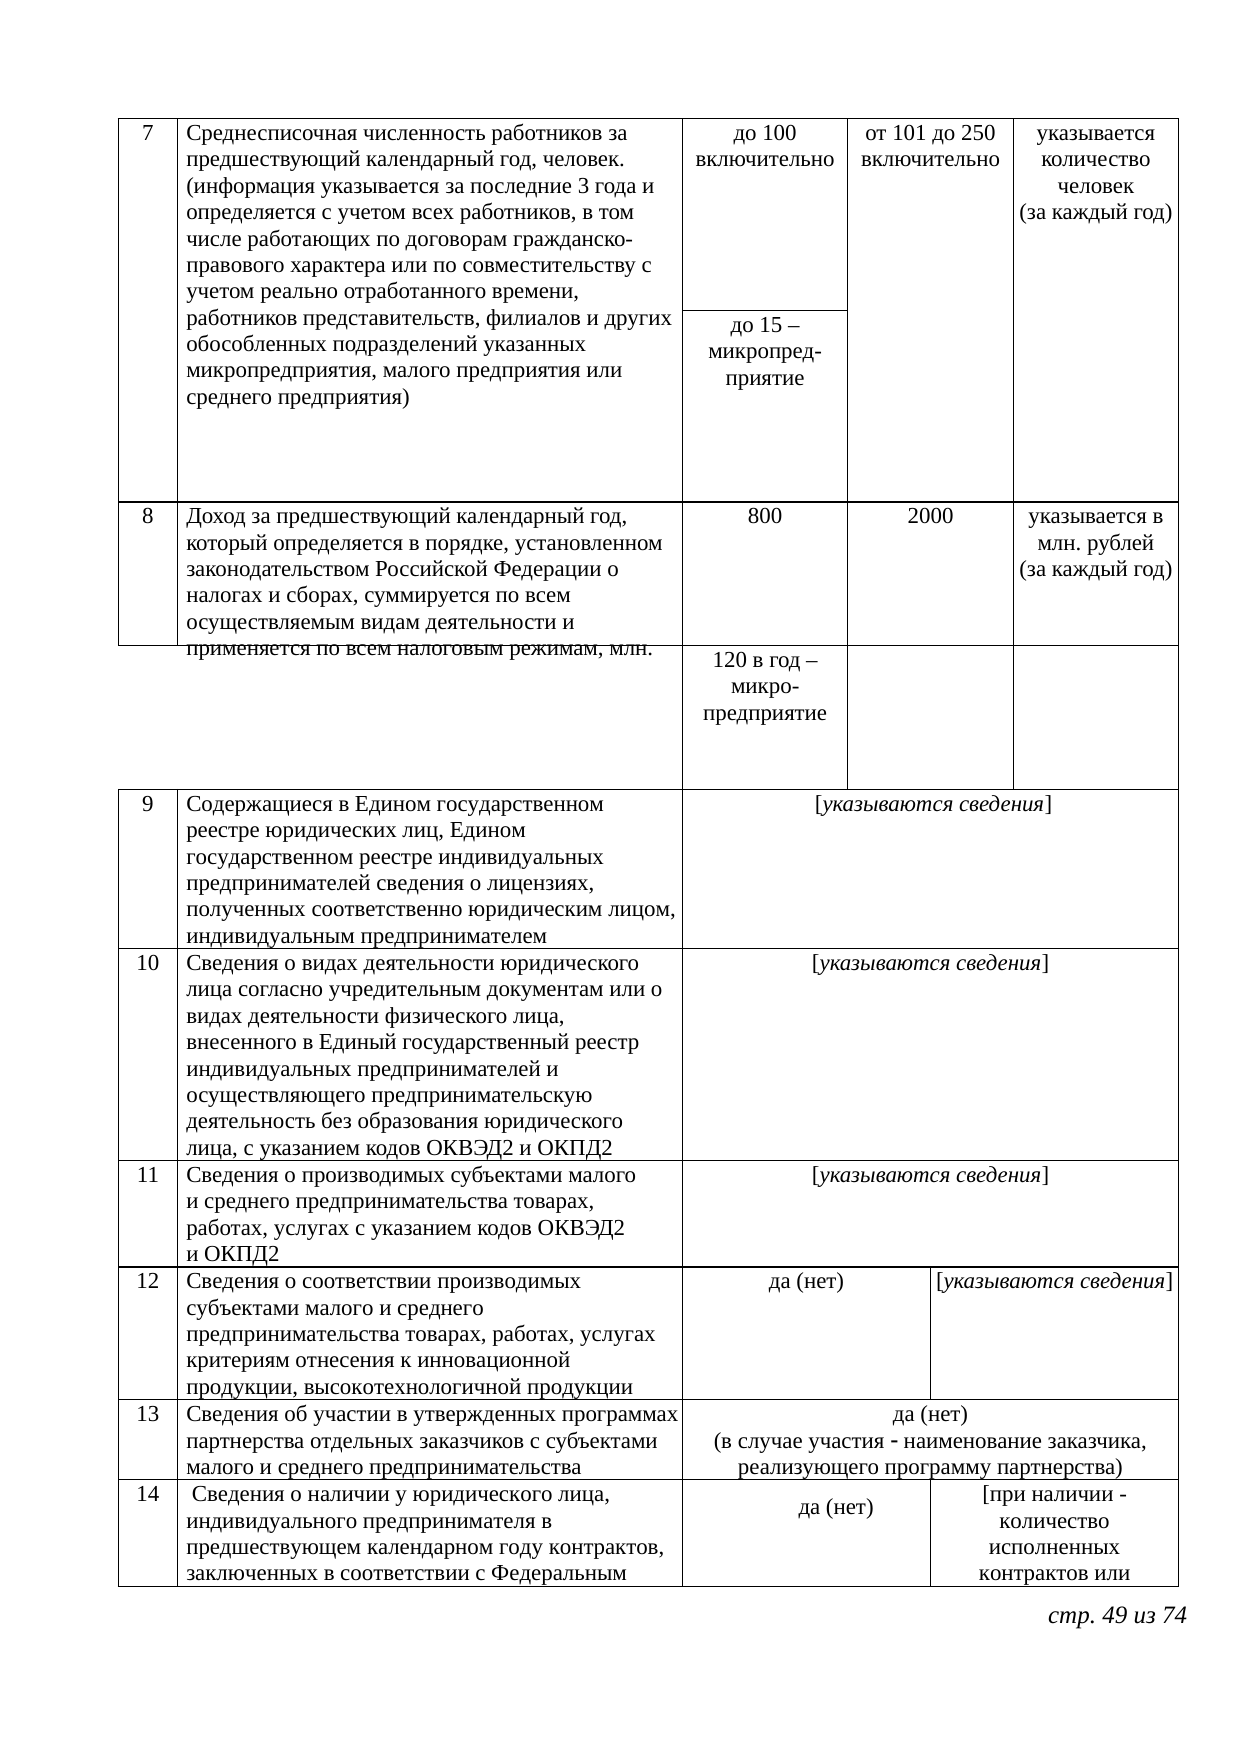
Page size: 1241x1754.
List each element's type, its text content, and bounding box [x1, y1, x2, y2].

table_cell 7 [119, 119, 177, 501]
table_cell [указываются сведения] [931, 1268, 1178, 1399]
table_cell Среднесписочная численность работников за предшествующий календарный год, человек. (информация указывается за последние 3 года и определяется с учетом всех работников, в том числе работающих по договорам гражданско-правового характера или по совместительству с учетом реально отработанного времени, работников представительств, филиалов и других обособленных подразделений указанных микропредприятия, малого предприятия или среднего предприятия) [178, 119, 682, 501]
table_cell 10 [119, 949, 177, 1160]
table_cell Содержащиеся в Едином государственном реестре юридических лиц, Едином государственном реестре индивидуальных предпринимателей сведения о лицензиях, полученных соответственно юридическим лицом, индивидуальным предпринимателем [178, 790, 682, 948]
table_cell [931, 1480, 1178, 1586]
table_cell 2000 [848, 503, 1013, 645]
table_cell до 15 – микропредприятие [683, 311, 847, 501]
table_cell 9 [119, 790, 177, 948]
table_cell 11 [119, 1161, 177, 1266]
table_cell до 100 включительно [683, 119, 847, 310]
table_cell Сведения о соответствии производимых субъектами малого и среднего предпринимательства товарах, работах, услугах критериям отнесения к инновационной продукции, высокотехнологичной продукции [178, 1268, 682, 1399]
table_cell Доход за предшествующий календарный год, который определяется в порядке, установленном законодательством Российской Федерации о налогах и сборах, суммируется по всем осуществляемым видам деятельности и применяется по всем налоговым режимам, млн. рублей. (информация указывается за последние 3 года) [178, 503, 682, 645]
table_cell 800 [683, 503, 847, 645]
table_cell 13 [119, 1400, 177, 1479]
table_cell указывается в млн. рублей (за каждый год) [1014, 503, 1178, 645]
table_cell [1014, 646, 1178, 789]
table_cell Сведения о видах деятельности юридического лица согласно учредительным документам или о видах деятельности физического лица, внесенного в Единый государственный реестр индивидуальных предпринимателей и осуществляющего предпринимательскую деятельность без образования юридического лица, с указанием кодов ОКВЭД2 и ОКПД2 [178, 949, 682, 1160]
table_cell [указываются сведения] [683, 1161, 1178, 1266]
table_cell Сведения о производимых субъектами малого и среднего предпринимательства товарах, работах, услугах с указанием кодов ОКВЭД2 и ОКПД2 [178, 1161, 682, 1266]
table_cell 14 [119, 1480, 177, 1586]
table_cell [178, 1480, 682, 1586]
table_cell от 101 до 250 включительно [848, 119, 1013, 501]
table_cell Сведения об участии в утвержденных программах партнерства отдельных заказчиков с субъектами малого и среднего предпринимательства [178, 1400, 682, 1479]
table_cell да (нет) [683, 1480, 930, 1586]
table_cell [указываются сведения] [683, 949, 1178, 1160]
table_cell указывается количество человек (за каждый год) [1014, 119, 1178, 501]
table_cell [указываются сведения] [683, 790, 1178, 948]
table_cell да (нет) [683, 1268, 930, 1399]
table_cell 120 в год – микропредприятие [683, 646, 847, 789]
table_cell 12 [119, 1268, 177, 1399]
table_cell да (нет) (в случае участия наименование заказчика, реализующего программу партнерства) [683, 1400, 1178, 1479]
table_cell 8 [119, 503, 177, 645]
